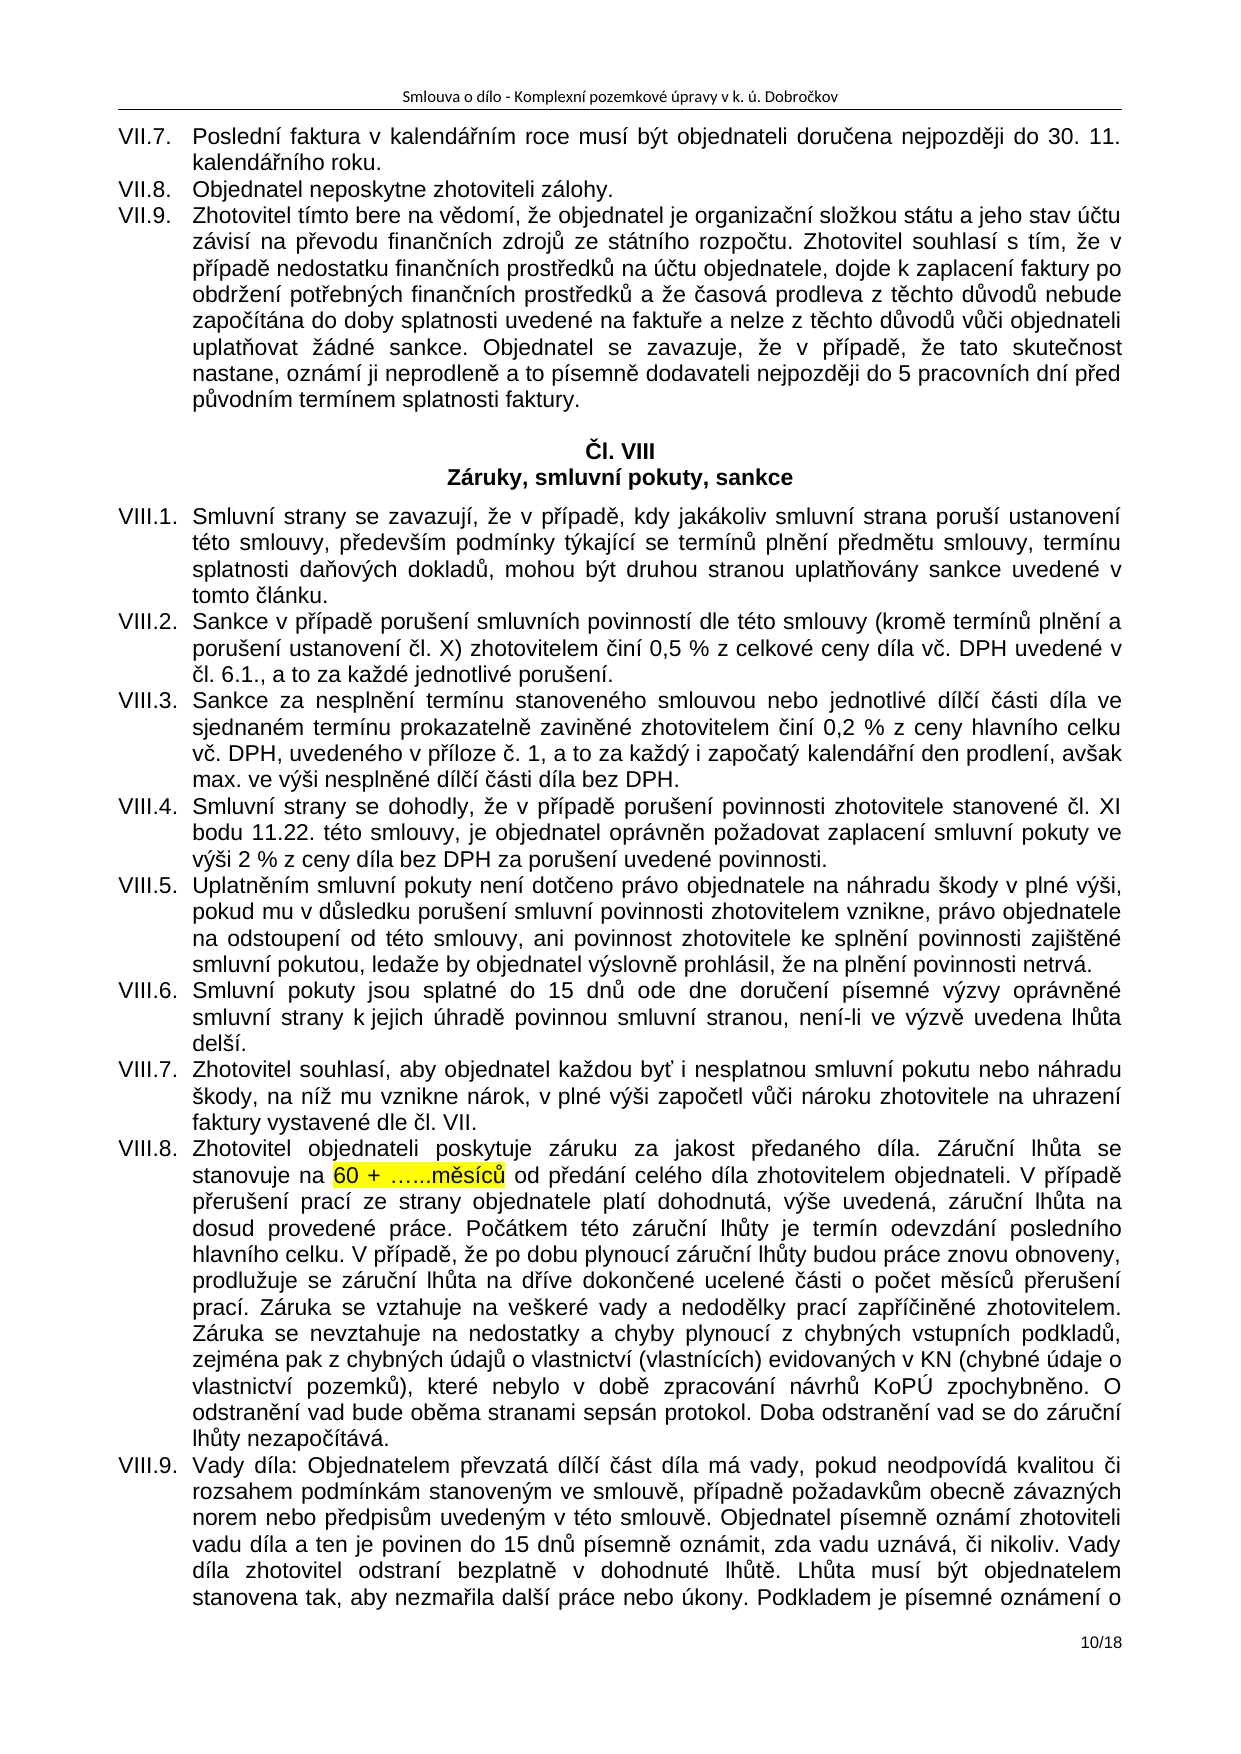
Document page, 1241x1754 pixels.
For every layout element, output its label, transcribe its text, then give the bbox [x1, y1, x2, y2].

list Poslední faktura v kalendářním roce musí být objednateli doručena nejpozději do 30. 11. kalendářního roku. [118, 123, 1122, 176]
list Zhotovitel souhlasí, aby objednatel každou byť i nesplatnou smluvní pokutu nebo náhradu škody, na níž mu vznikne nárok, v plné výši započetl vůči nároku zhotovitele na uhrazení faktury vystavené dle čl. VII. [118, 1056, 1122, 1135]
list Zhotovitel objednateli poskytuje záruku za jakost předaného díla. Záruční lhůta se stanovuje na 60 + …...měsíců od předání celého díla zhotovitelem objednateli. V případě přerušení prací ze strany objednatele platí dohodnutá, výše uvedená, záruční lhůta na dosud provedené práce. Počátkem této záruční lhůty je termín odevzdání posledního hlavního celku. V případě, že po dobu plynoucí záruční lhůty budou práce znovu obnoveny, prodlužuje se záruční lhůta na dříve dokončené ucelené části o počet měsíců přerušení prací. Záruka se vztahuje na veškeré vady a nedodělky prací zapříčiněné zhotovitelem. Záruka se nevztahuje na nedostatky a chyby plynoucí z chybných vstupních podkladů, zejména pak z chybných údajů o vlastnictví (vlastnících) evidovaných v KN (chybné údaje o vlastnictví pozemků), které nebylo v době zpracování návrhů KoPÚ zpochybněno. O odstranění vad bude oběma stranami sepsán protokol. Doba odstranění vad se do záruční lhůty nezapočítává. [118, 1135, 1122, 1452]
list Sankce v případě porušení smluvních povinností dle této smlouvy (kromě termínů plnění a porušení ustanovení čl. X) zhotovitelem činí 0,5 % z celkové ceny díla vč. DPH uvedené v čl. 6.1., a to za každé jednotlivé porušení. [118, 608, 1122, 687]
list Smluvní strany se zavazují, že v případě, kdy jakákoliv smluvní strana poruší ustanovení této smlouvy, především podmínky týkající se termínů plnění předmětu smlouvy, termínu splatnosti daňových dokladů, mohou být druhou stranou uplatňovány sankce uvedené v tomto článku. [118, 503, 1122, 608]
list Smluvní strany se dohodly, že v případě porušení povinnosti zhotovitele stanovené čl. XI bodu 11.22. této smlouvy, je objednatel oprávněn požadovat zaplacení smluvní pokuty ve výši 2 % z ceny díla bez DPH za porušení uvedené povinnosti. [118, 793, 1122, 872]
list Smluvní pokuty jsou splatné do 15 dnů ode dne doručení písemné výzvy oprávněné smluvní strany k jejich úhradě povinnou smluvní stranou, není-li ve výzvě uvedena lhůta delší. [118, 977, 1122, 1056]
list Objednatel neposkytne zhotoviteli zálohy. [118, 176, 1122, 202]
list Sankce za nesplnění termínu stanoveného smlouvou nebo jednotlivé dílčí části díla ve sjednaném termínu prokazatelně zaviněné zhotovitelem činí 0,2 % z ceny hlavního celku vč. DPH, uvedeného v příloze č. 1, a to za každý i započatý kalendářní den prodlení, avšak max. ve výši nesplněné dílčí části díla bez DPH. [118, 687, 1122, 793]
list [118, 1452, 1122, 1610]
list Zhotovitel tímto bere na vědomí, že objednatel je organizační složkou státu a jeho stav účtu závisí na převodu finančních zdrojů ze státního rozpočtu. Zhotovitel souhlasí s tím, že v případě nedostatku finančních prostředků na účtu objednatele, dojde k zaplacení faktury po obdržení potřebných finančních prostředků a že časová prodleva z těchto důvodů nebude započítána do doby splatnosti uvedené na faktuře a nelze z těchto důvodů vůči objednateli uplatňovat žádné sankce. Objednatel se zavazuje, že v případě, že tato skutečnost nastane, oznámí ji neprodleně a to písemně dodavateli nejpozději do 5 pracovních dní před původním termínem splatnosti faktury. [118, 202, 1122, 413]
subtitle Čl. VIII Záruky, smluvní pokuty, sankce [118, 438, 1122, 490]
list Uplatněním smluvní pokuty není dotčeno právo objednatele na náhradu škody v plné výši, pokud mu v důsledku porušení smluvní povinnosti zhotovitelem vznikne, právo objednatele na odstoupení od této smlouvy, ani povinnost zhotovitele ke splnění povinnosti zajištěné smluvní pokutou, ledaže by objednatel výslovně prohlásil, že na plnění povinnosti netrvá. [118, 872, 1122, 977]
